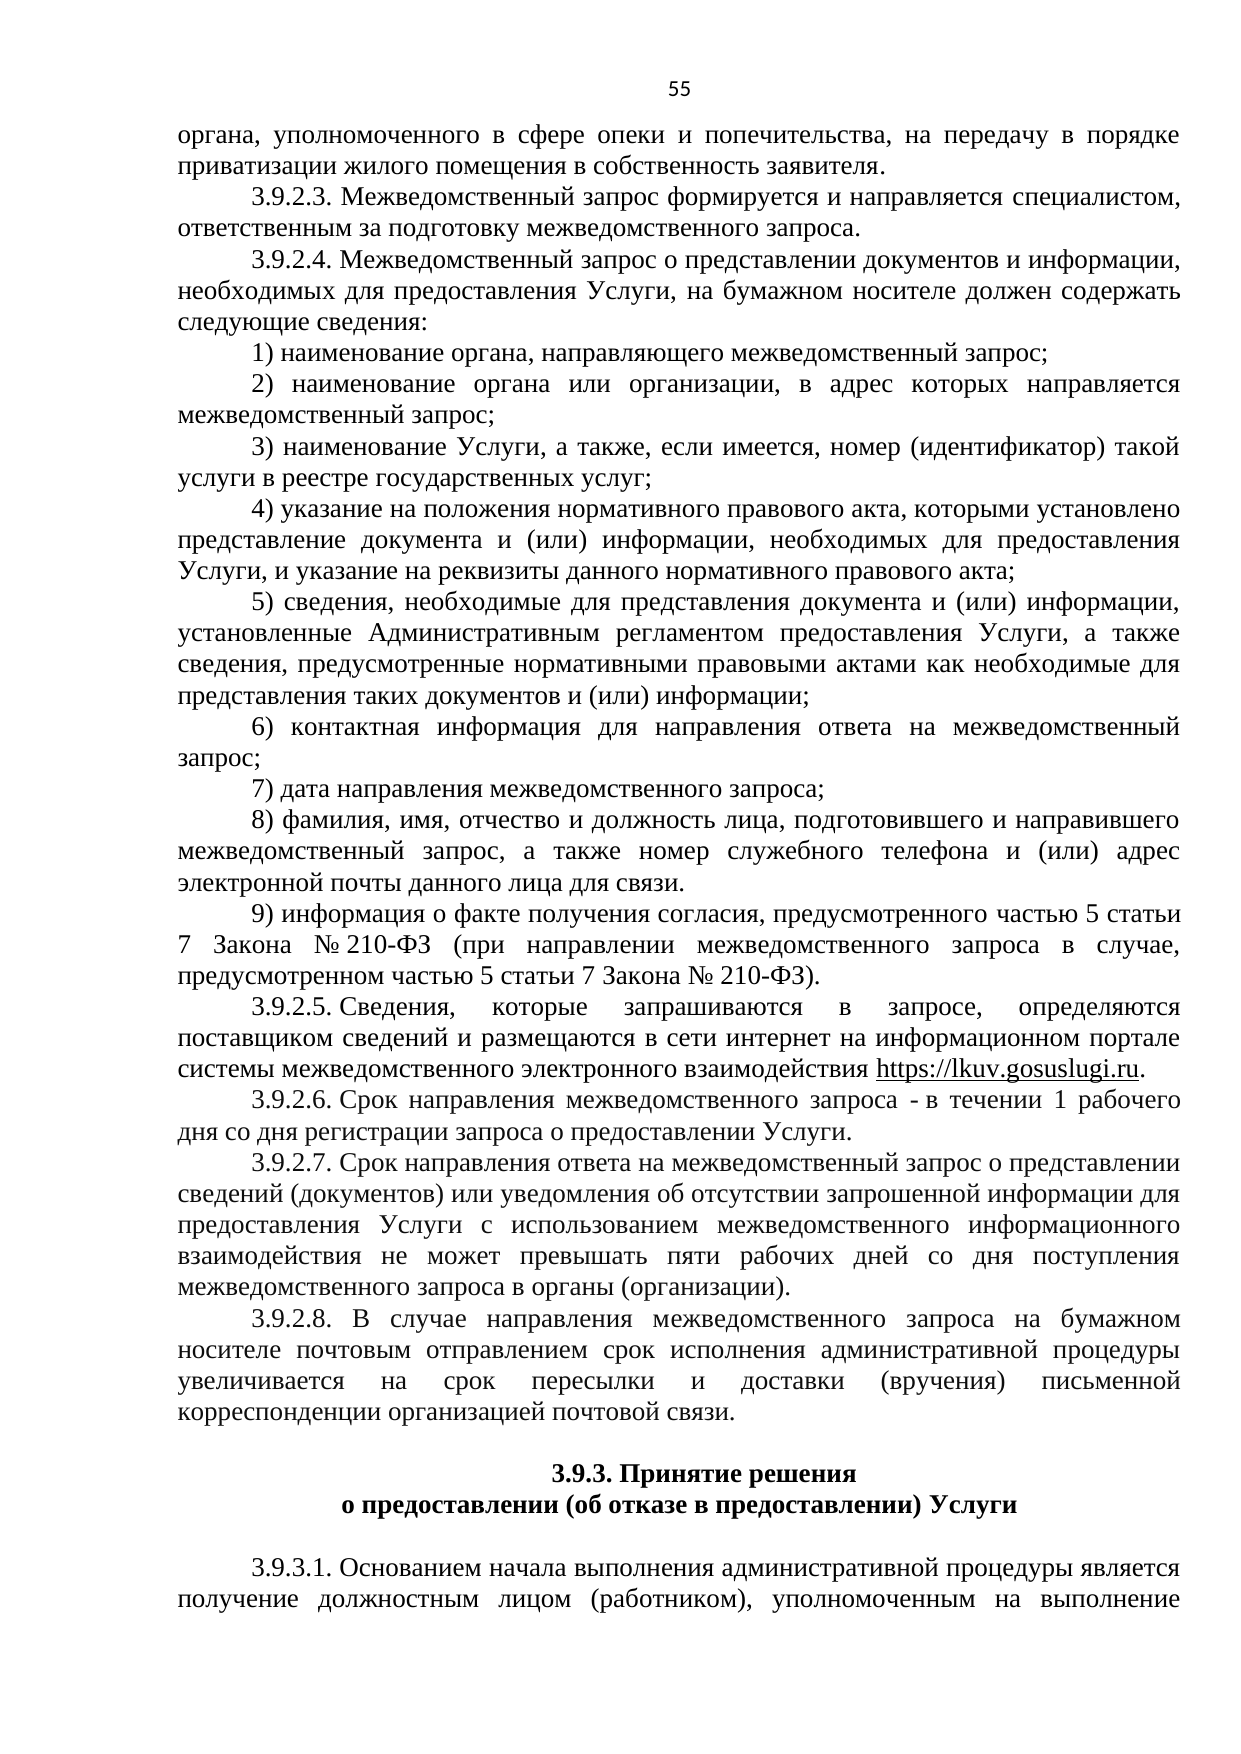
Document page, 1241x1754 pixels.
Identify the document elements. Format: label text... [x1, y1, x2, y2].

text 3.9.2.7. Срок направления ответа на межведомственный запрос о представлении сведений (документов) или уведомления об отсутствии запрошенной информации для предоставления Услуги с использованием межведомственного информационного взаимодействия не может превышать пяти рабочих дней со дня поступления межведомственного запроса в органы (организации). [177, 1146, 1181, 1302]
text 7) дата направления межведомственного запроса; [177, 772, 1181, 803]
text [177, 118, 1181, 180]
text 1) наименование органа, направляющего межведомственный запрос; [177, 336, 1181, 367]
text 3.9.2.8. В случае направления межведомственного запроса на бумажном носителе почтовым отправлением срок исполнения административной процедуры увеличивается на срок пересылки и доставки (вручения) письменной корреспонденции организацией почтовой связи. [177, 1302, 1181, 1426]
text 3) наименование Услуги, а также, если имеется, номер (идентификатор) такой услуги в реестре государственных услуг; [177, 429, 1181, 492]
text 6) контактная информация для направления ответа на межведомственный запрос; [177, 710, 1181, 772]
text 4) указание на положения нормативного правового акта, которыми установлено представление документа и (или) информации, необходимых для предоставления Услуги, и указание на реквизиты данного нормативного правового акта; [177, 492, 1181, 585]
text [177, 1551, 1181, 1613]
text 2) наименование органа или организации, в адрес которых направляется межведомственный запрос; [177, 367, 1181, 429]
text 9) информация о факте получения согласия, предусмотренного частью 5 статьи 7 Закона № 210-ФЗ (при направлении межведомственного запроса в случае, предусмотренном частью 5 статьи 7 Закона № 210-ФЗ). [177, 897, 1181, 990]
text 5) сведения, необходимые для представления документа и (или) информации, установленные Административным регламентом предоставления Услуги, а также сведения, предусмотренные нормативными правовыми актами как необходимые для представления таких документов и (или) информации; [177, 585, 1181, 710]
text 3.9.2.6. Срок направления межведомственного запроса - в течении 1 рабочего дня со дня регистрации запроса о предоставлении Услуги. [177, 1084, 1181, 1146]
text 3.9.2.4. Межведомственный запрос о представлении документов и информации, необходимых для предоставления Услуги, на бумажном носителе должен содержать следующие сведения: [177, 243, 1181, 336]
text 3.9.2.3. Межведомственный запрос формируется и направляется специалистом, ответственным за подготовку межведомственного запроса. [177, 180, 1181, 243]
text 8) фамилия, имя, отчество и должность лица, подготовившего и направившего межведомственный запрос, а также номер служебного телефона и (или) адрес электронной почты данного лица для связи. [177, 803, 1181, 897]
text 3.9.2.5. Сведения, которые запрашиваются в запросе, определяются поставщиком сведений и размещаются в сети интернет на информационном портале системы межведомственного электронного взаимодействия https://lkuv.gosuslugi.ru. [177, 990, 1181, 1084]
text 3.9.3. Принятие решения о предоставлении (об отказе в предоставлении) Услуги [177, 1457, 1181, 1520]
